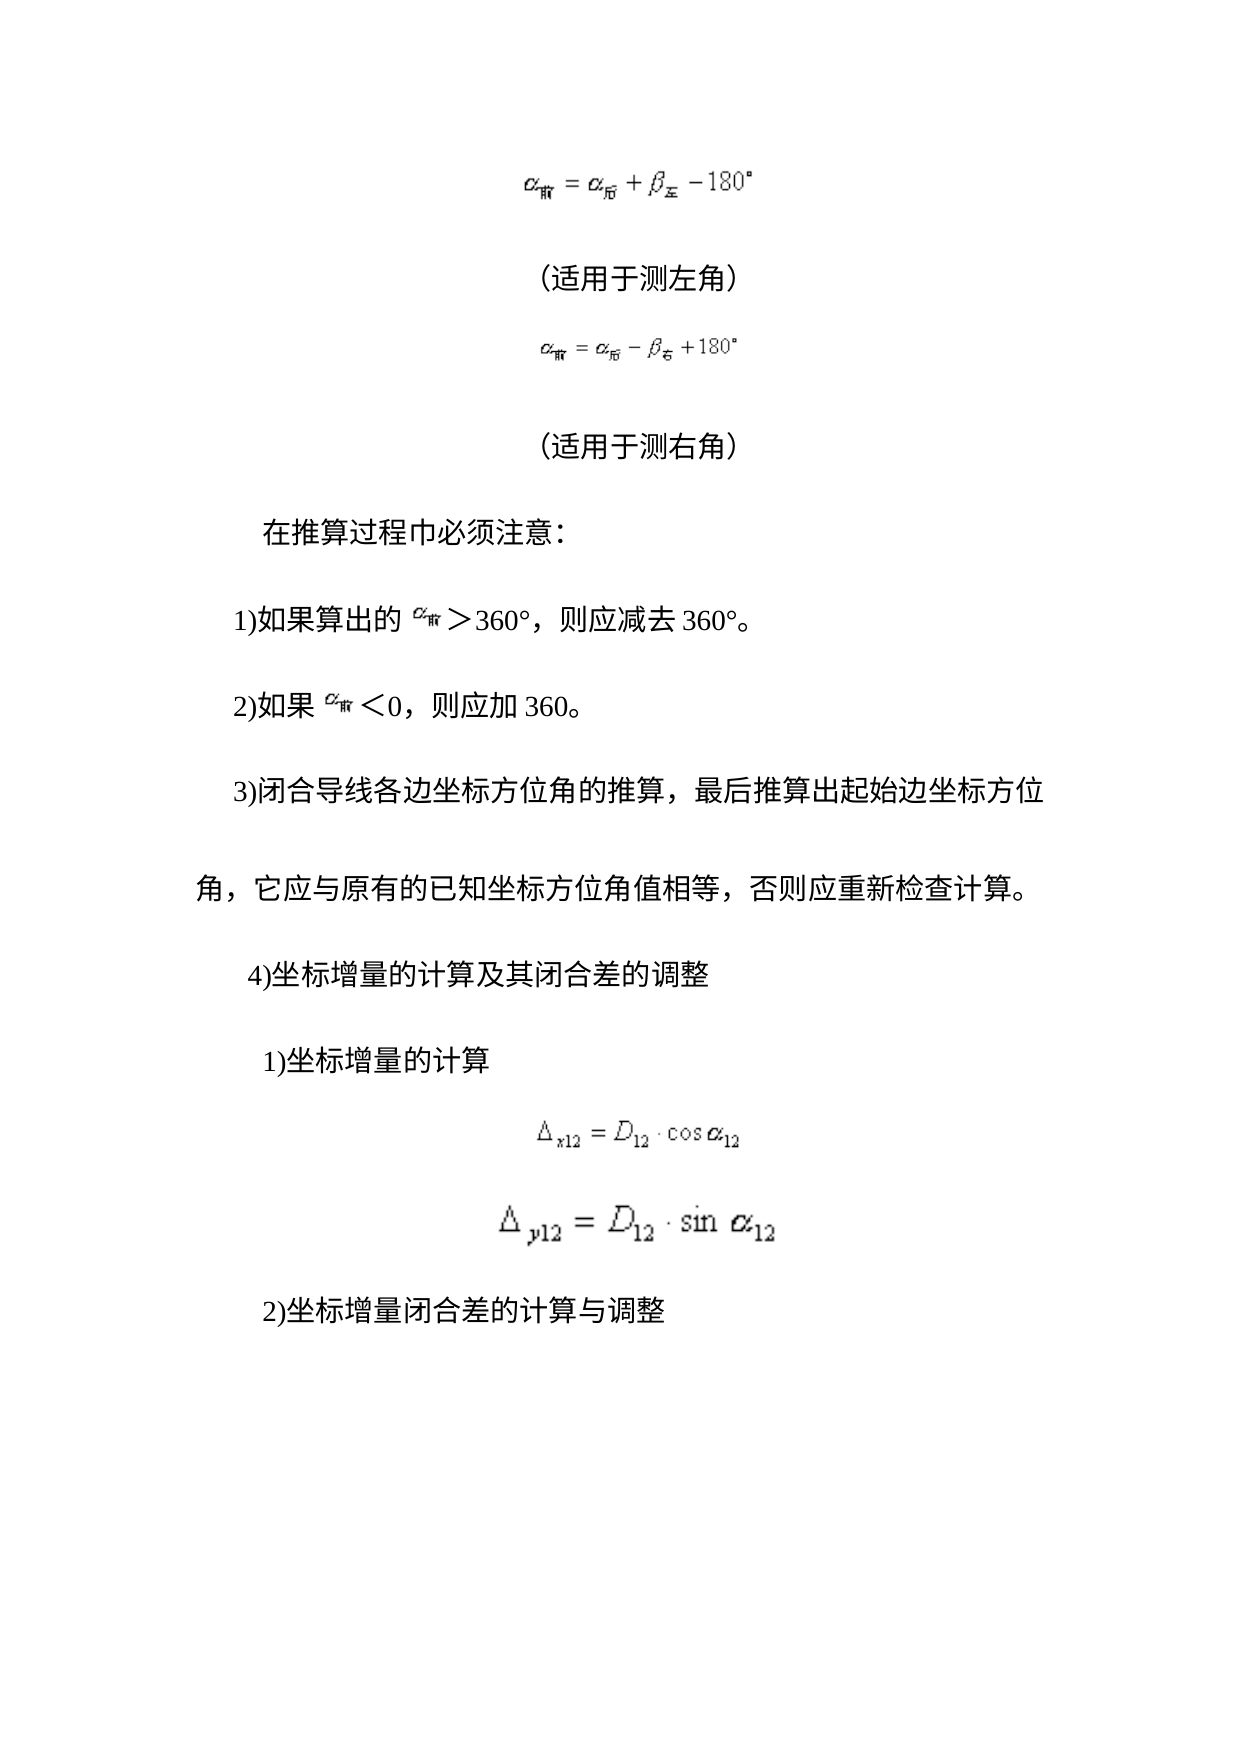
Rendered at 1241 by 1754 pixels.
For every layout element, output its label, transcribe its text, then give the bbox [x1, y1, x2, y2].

text 2)如果 ＜0，则应加360。 [195, 671, 1045, 736]
picture [537, 330, 741, 365]
text 在推算过程巾必须注意： [195, 498, 1045, 563]
picture [534, 1112, 744, 1155]
text （适用于测右角） [195, 412, 1045, 477]
text 3)闭合导线各边坐标方位角的推算，最后推算出起始边坐标方位角，它应与原有的已知坐标方位角值相等，否则应重新检查计算。 [195, 757, 1045, 919]
text 1)如果算出的 ＞360°，则应减去360°。 [195, 584, 1045, 649]
text 2)坐标增量闭合差的计算与调整 [195, 1277, 1045, 1342]
picture [321, 680, 358, 717]
picture [520, 161, 757, 205]
picture [409, 594, 446, 631]
text 1)坐标增量的计算 [195, 1026, 1045, 1091]
text 4)坐标增量的计算及其闭合差的调整 [195, 940, 1045, 1005]
text （适用于测左角） [195, 244, 1045, 309]
picture [495, 1194, 782, 1254]
